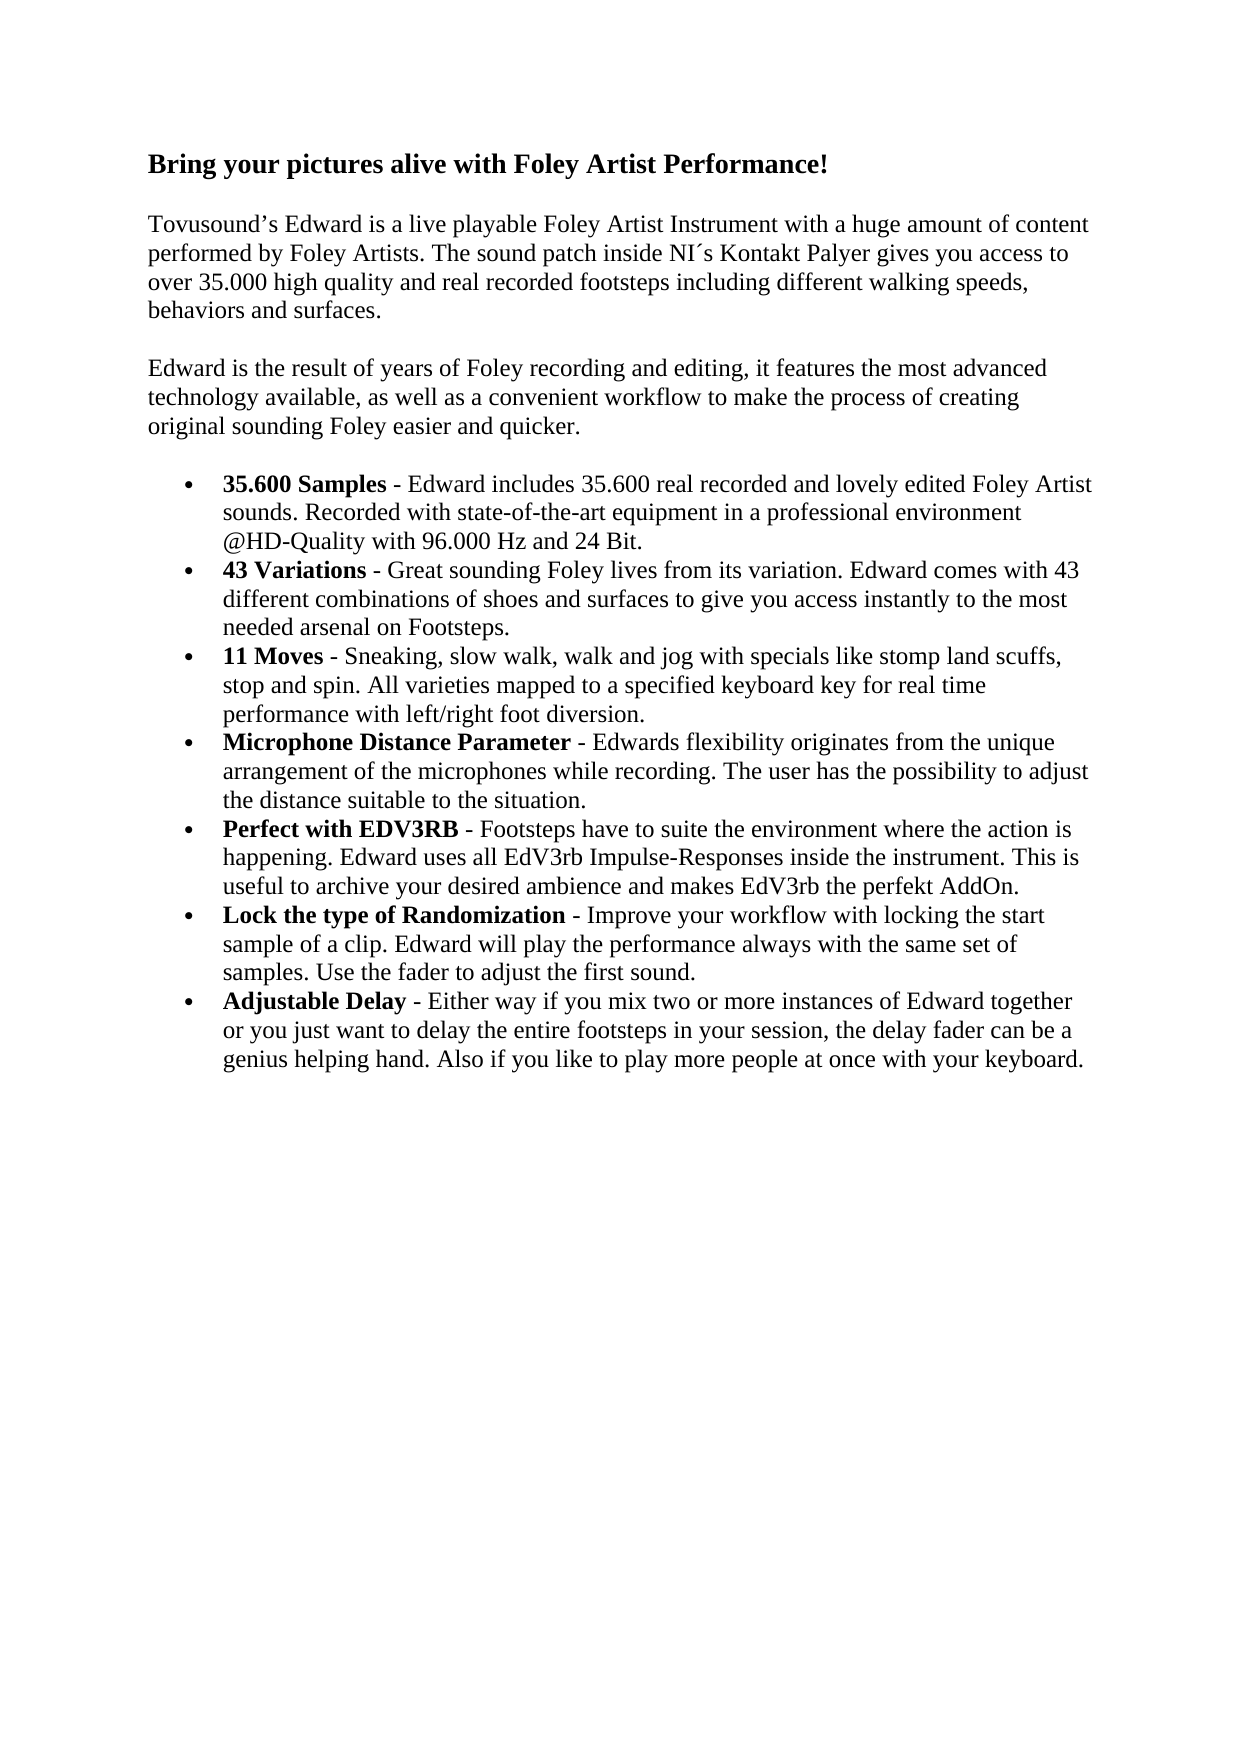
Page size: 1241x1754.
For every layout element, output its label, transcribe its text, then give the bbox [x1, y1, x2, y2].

list 35.600 Samples - Edward includes 35.600 real recorded and lovely edited Foley Artist sounds. Recorded with state-of-the-art equipment in a professional environment @HD-Quality with 96.000 Hz and 24 Bit. [185, 469, 1093, 555]
list Perfect with EDV3RB - Footsteps have to suite the environment where the action is happening. Edward uses all EdV3rb Impulse-Responses inside the instrument. This is useful to archive your desired ambience and makes EdV3rb the perfekt AddOn. [185, 814, 1093, 900]
text Edward is the result of years of Foley recording and editing, it features the most advanced technology available, as well as a convenient workflow to make the process of creating original sounding Foley easier and quicker. [148, 353, 1093, 439]
text Bring your pictures alive with Foley Artist Performance! [148, 148, 1093, 180]
list Adjustable Delay - Either way if you mix two or more instances of Edward together or you just want to delay the entire footsteps in your session, the delay fader can be a genius helping hand. Also if you like to play more people at once with your keyboard. [185, 986, 1093, 1072]
text Tovusound’s Edward is a live playable Foley Artist Instrument with a huge amount of content performed by Foley Artists. The sound patch inside NI´s Kontakt Palyer gives you access to over 35.000 high quality and real recorded footsteps including different walking speeds, behaviors and surfaces. [148, 209, 1093, 324]
list Microphone Distance Parameter - Edwards flexibility originates from the unique arrangement of the microphones while recording. The user has the possibility to adjust the distance suitable to the situation. [185, 727, 1093, 814]
list 43 Variations - Great sounding Foley lives from its variation. Edward comes with 43 different combinations of shoes and surfaces to give you access instantly to the most needed arsenal on Footsteps. [185, 555, 1093, 641]
list 11 Moves - Sneaking, slow walk, walk and jog with specials like stomp land scuffs, stop and spin. All varieties mapped to a specified keyboard key for real time performance with left/right foot diversion. [185, 641, 1093, 727]
list Lock the type of Randomization - Improve your workflow with locking the start sample of a clip. Edward will play the performance always with the same set of samples. Use the fader to adjust the first sound. [185, 900, 1093, 986]
